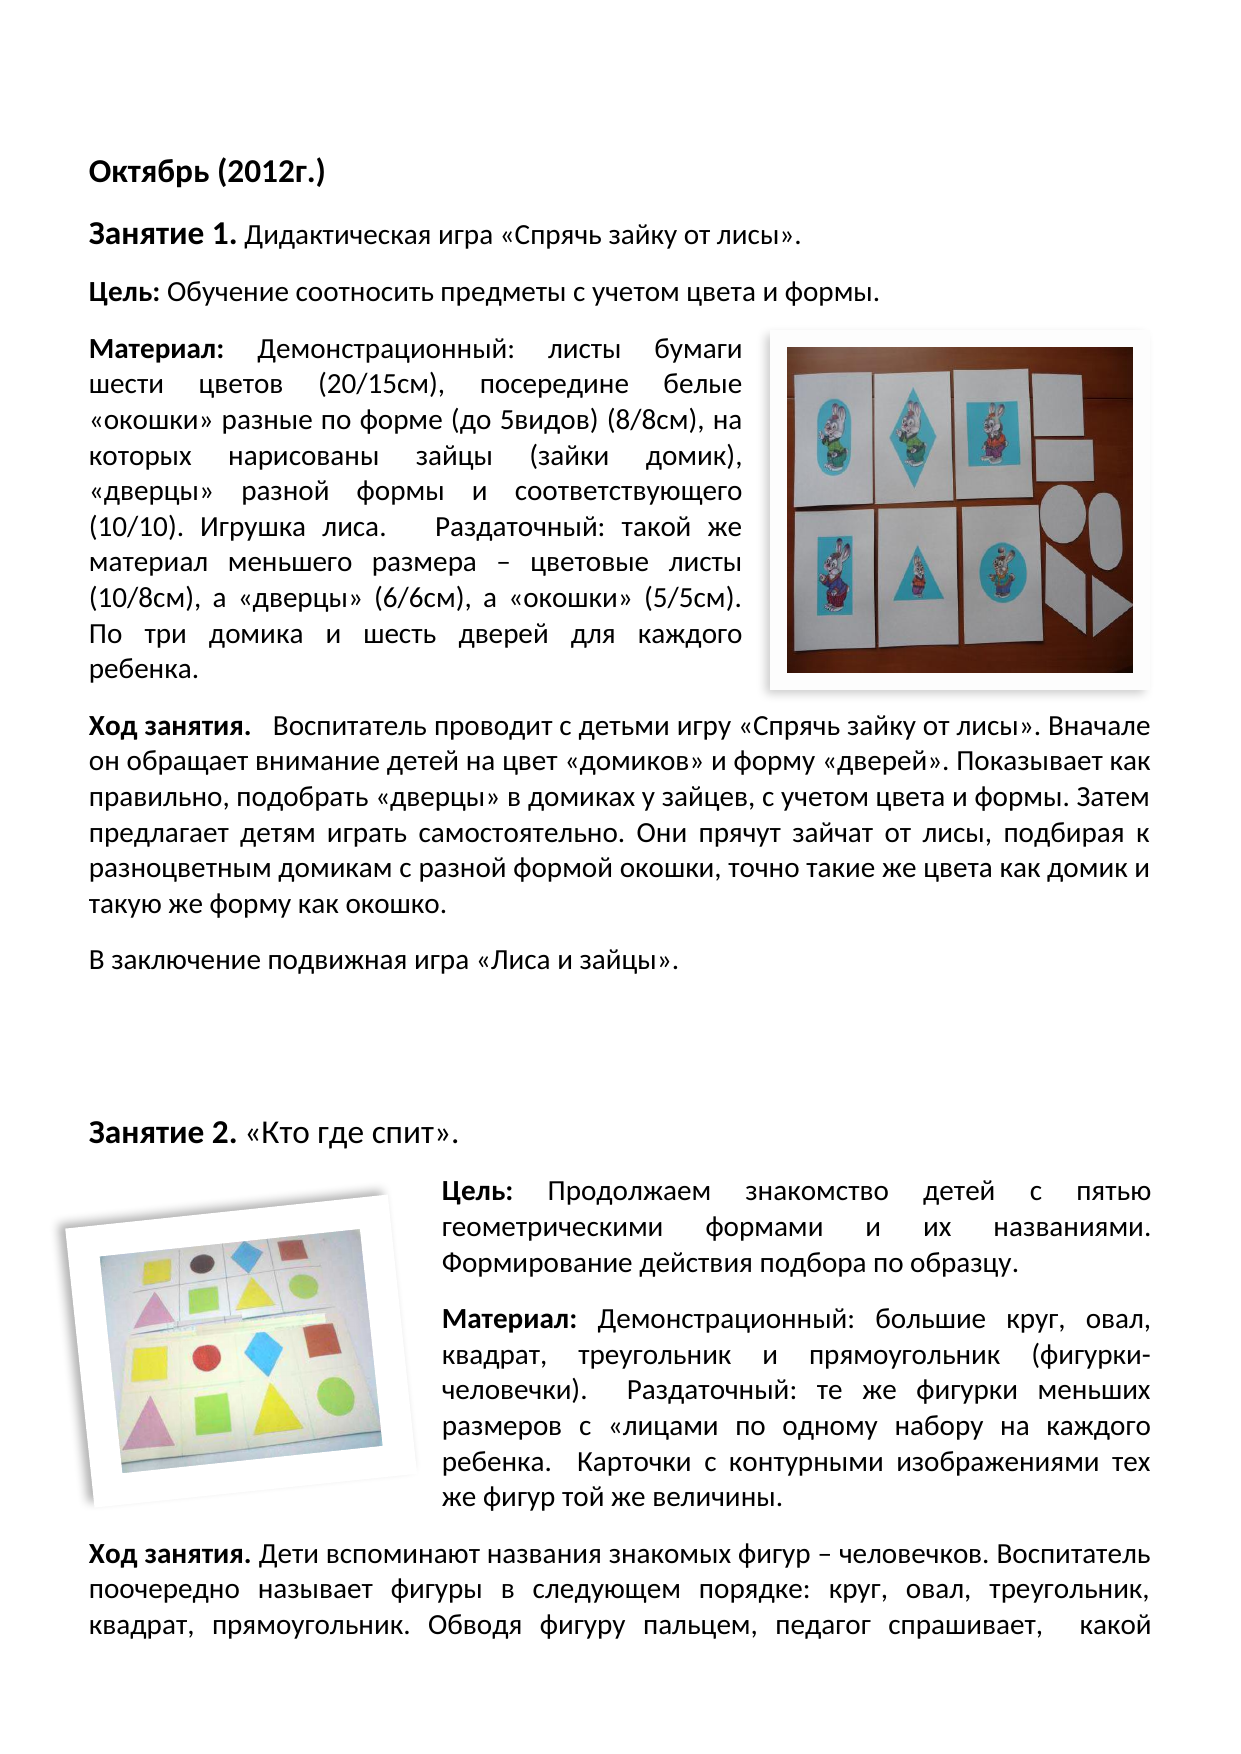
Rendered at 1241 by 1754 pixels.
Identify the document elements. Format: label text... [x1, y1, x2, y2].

text Занятие 2. «Кто где спит». [89, 1111, 1152, 1152]
text Ход занятия. Воспитатель проводит с детьми игру «Спрячь зайку от лисы». Вначале он обращает внимание детей на цвет «домиков» и форму «дверей». Показывает как правильно, подобрать «дверцы» в домиках у зайцев, с учетом цвета и формы. Затем предлагает детям играть самостоятельно. Они прячут зайчат от лисы, подбирая к разноцветным домикам с разной формой окошки, точно такие же цвета как домик и такую же форму как окошко. [89, 707, 1152, 921]
text Материал: Демонстрационный: листы бумаги шести цветов (20/15см), посередине белые «окошки» разные по форме (до 5видов) (8/8см), на которых нарисованы зайцы (зайки домик), «дверцы» разной формы и соответствующего (10/10). Игрушка лиса. Раздаточный: такой же материал меньшего размера – цветовые листы (10/8см), а «дверцы» (6/6см), а «окошки» (5/5см). По три домика и шесть дверей для каждого ребенка. [89, 330, 769, 686]
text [89, 1535, 1152, 1642]
picture [787, 347, 1133, 673]
text Занятие 1. Дидактическая игра «Спрячь зайку от лисы». [89, 212, 1152, 252]
text Цель: Обучение соотносить предметы с учетом цвета и формы. [89, 273, 1152, 309]
text Цель: Продолжаем знакомство детей с пятью геометрическими формами и их названиями. Формирование действия подбора по образцу. [89, 1172, 1152, 1279]
text Материал: Демонстрационный: большие круг, овал, квадрат, треугольник и прямоугольник (фигурки-человечки). Раздаточный: те же фигурки меньших размеров с «лицами по одному набору на каждого ребенка. Карточки с контурными изображениями тех же фигур той же величины. [89, 1300, 1152, 1514]
picture [100, 1230, 382, 1473]
text Октябрь (2012г.) [89, 150, 1152, 191]
text В заключение подвижная игра «Лиса и зайцы». [89, 941, 1152, 977]
